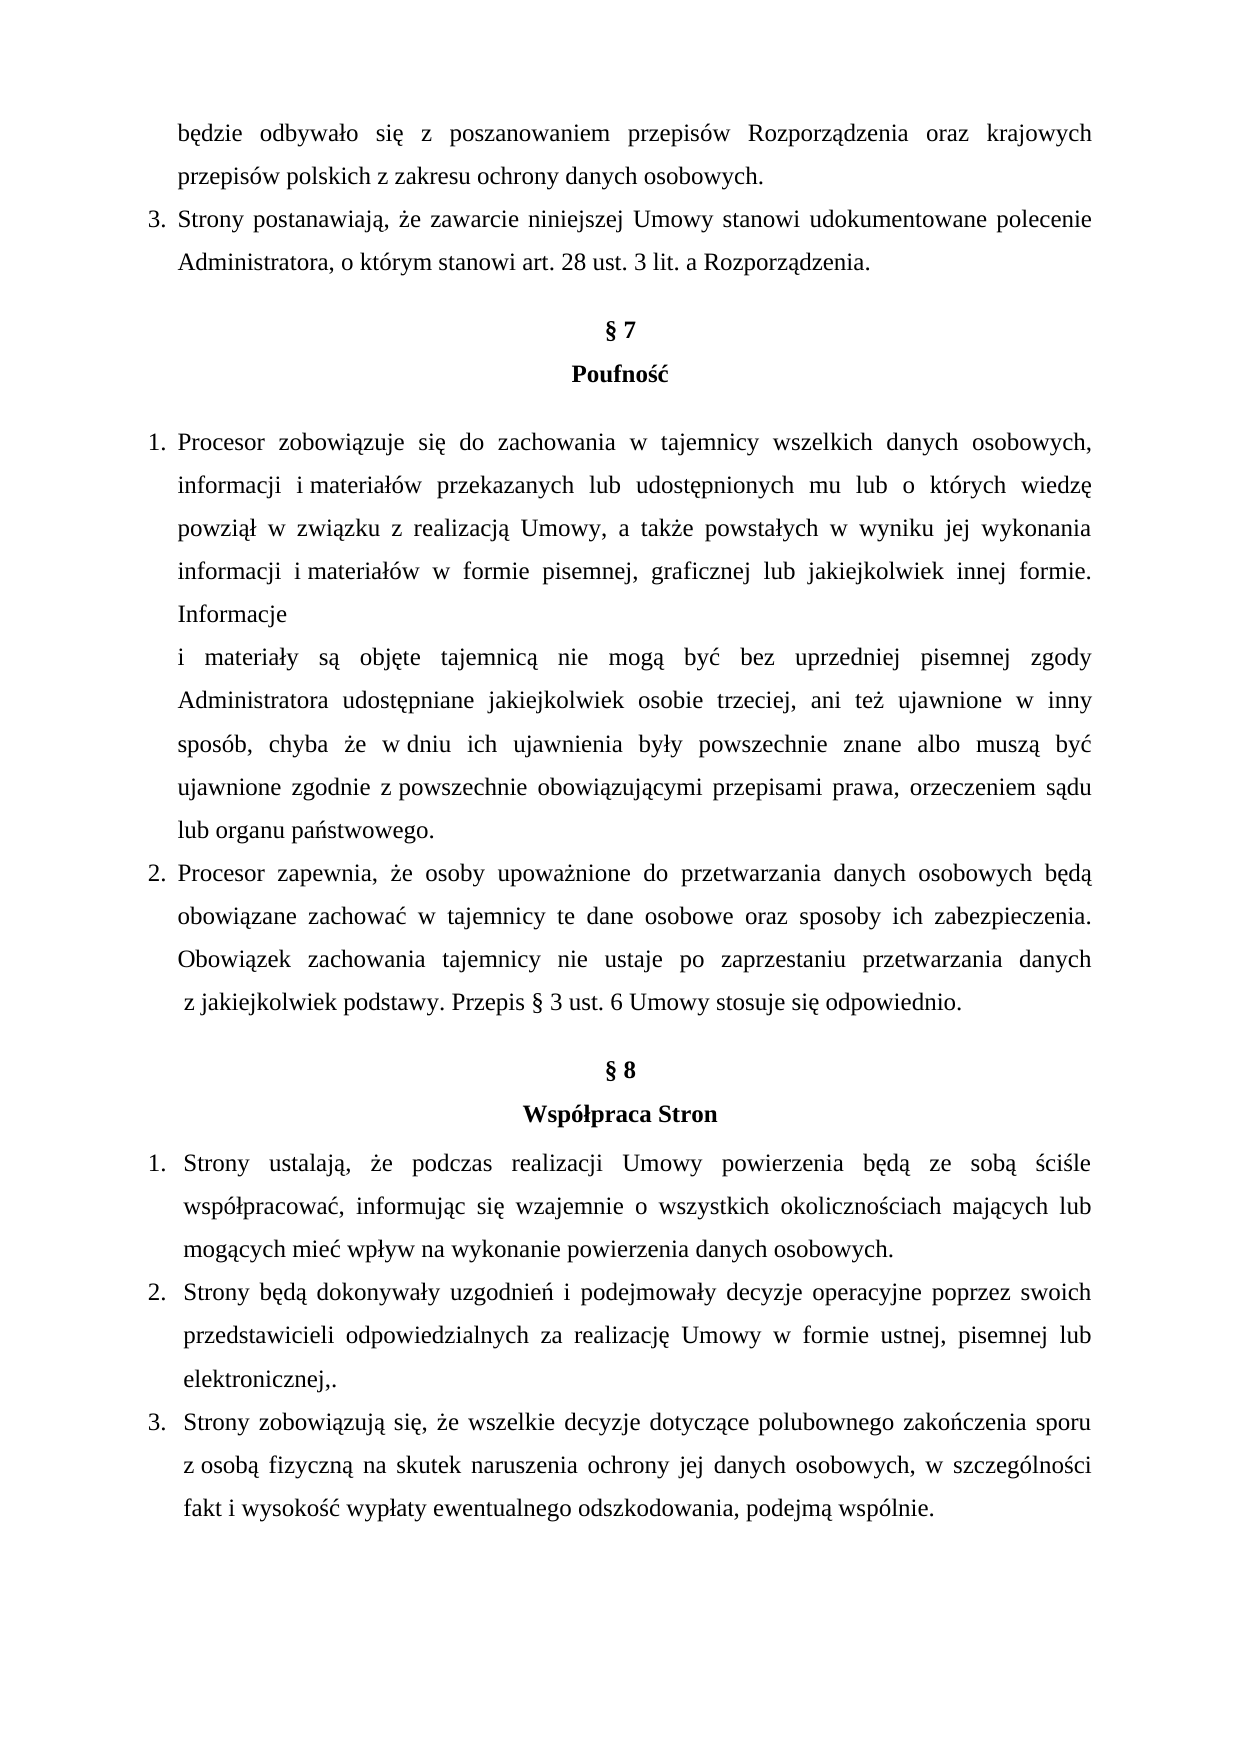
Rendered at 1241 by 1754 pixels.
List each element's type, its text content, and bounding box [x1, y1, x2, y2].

list Strony zobowiązują się, że wszelkie decyzje dotyczące polubownego zakończenia sporu z osobą fizyczną na skutek naruszenia ochrony jej danych osobowych, w szczególności fakt i wysokość wypłaty ewentualnego odszkodowania, podejmą wspólnie. [148, 1407, 1092, 1522]
list Strony ustalają, że podczas realizacji Umowy powierzenia będą ze sobą ściśle współpracować, informując się wzajemnie o wszystkich okolicznościach mających lub mogących mieć wpływ na wykonanie powierzenia danych osobowych. [148, 1148, 1092, 1263]
list Strony postanawiają, że zawarcie niniejszej Umowy stanowi udokumentowane polecenie Administratora, o którym stanowi art. 28 ust. 3 lit. a Rozporządzenia. [148, 204, 1092, 276]
text § 8 [148, 1056, 1092, 1084]
list Strony będą dokonywały uzgodnień i podejmowały decyzje operacyjne poprzez swoich przedstawicieli odpowiedzialnych za realizację Umowy w formie ustnej, pisemnej lub elektronicznej,. [148, 1277, 1092, 1392]
text Współpraca Stron [148, 1099, 1092, 1127]
list Procesor zapewnia, że osoby upoważnione do przetwarzania danych osobowych będą obowiązane zachować w tajemnicy te dane osobowe oraz sposoby ich zabezpieczenia. Obowiązek zachowania tajemnicy nie ustaje po zaprzestaniu przetwarzania danych z jakiejkolwiek podstawy. Przepis § 3 ust. 6 Umowy stosuje się odpowiednio. [148, 858, 1092, 1016]
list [148, 118, 1092, 190]
text § 7 [148, 316, 1092, 344]
list Procesor zobowiązuje się do zachowania w tajemnicy wszelkich danych osobowych, informacji i materiałów przekazanych lub udostępnionych mu lub o których wiedzę powziął w związku z realizacją Umowy, a także powstałych w wyniku jej wykonania informacji i materiałów w formie pisemnej, graficznej lub jakiejkolwiek innej formie. Informacje i materiały są objęte tajemnicą nie mogą być bez uprzedniej pisemnej zgody Administratora udostępniane jakiejkolwiek osobie trzeciej, ani też ujawnione w inny sposób, chyba że w dniu ich ujawnienia były powszechnie znane albo muszą być ujawnione zgodnie z powszechnie obowiązującymi przepisami prawa, orzeczeniem sądu lub organu państwowego. [148, 427, 1092, 844]
text Poufność [148, 359, 1092, 387]
